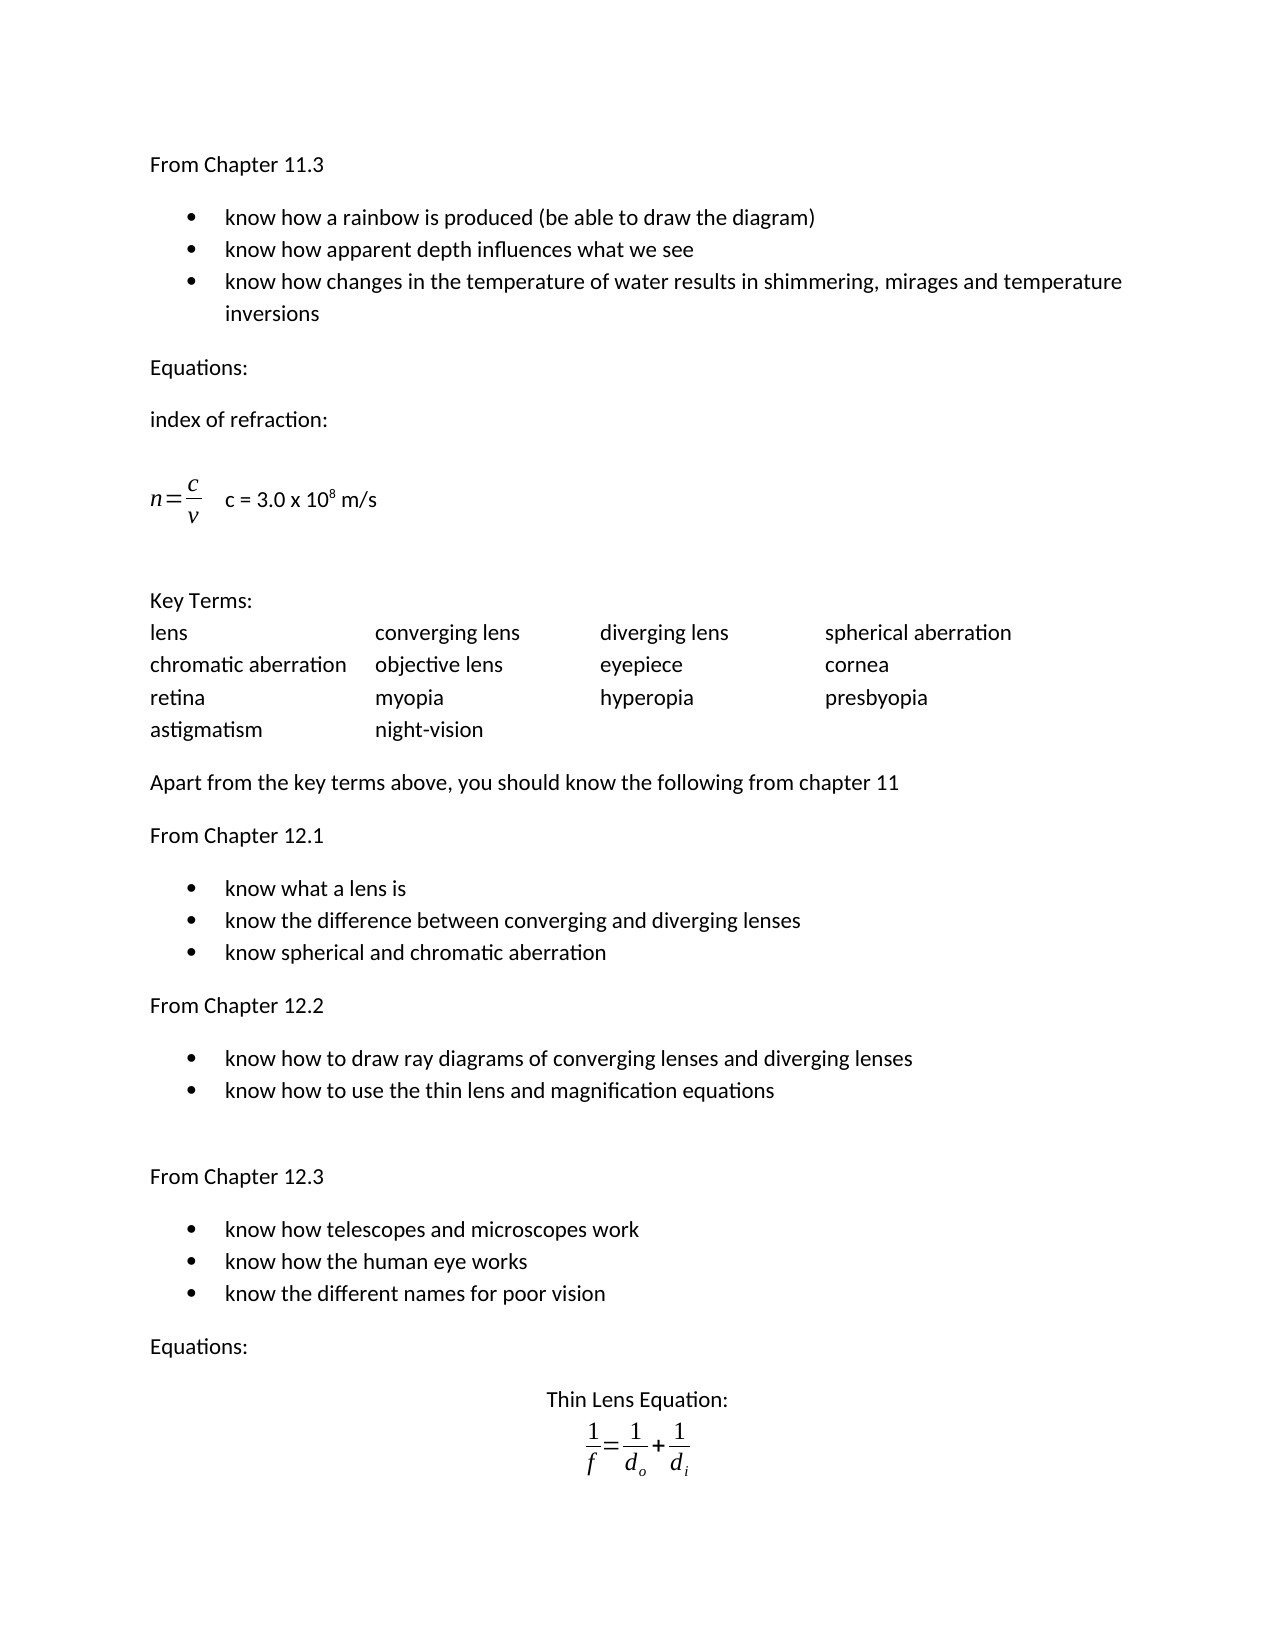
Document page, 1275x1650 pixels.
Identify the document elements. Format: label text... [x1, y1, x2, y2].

text index of refraction: c = 3.0 x 108 m/s [150, 406, 1125, 561]
text Apart from the key terms above, you should know the following from chapter 11 [150, 768, 1125, 796]
list know how apparent depth influences what we see [187, 235, 1125, 263]
text From Chapter 11.3 [150, 150, 1125, 178]
list know the difference between converging and diverging lenses [187, 906, 1125, 934]
list know how a rainbow is produced (be able to draw the diagram) [187, 203, 1125, 231]
text From Chapter 12.3 [150, 1162, 1125, 1190]
list know how telescopes and microscopes work [187, 1215, 1125, 1243]
text From Chapter 12.1 [150, 821, 1125, 849]
text Equations: [150, 1332, 1125, 1360]
list know what a lens is [187, 874, 1125, 902]
text Thin Lens Equation: [150, 1385, 1125, 1480]
list know how to draw ray diagrams of converging lenses and diverging lenses [187, 1044, 1125, 1072]
list know how changes in the temperature of water results in shimmering, mirages and temperature inversions [187, 267, 1125, 328]
list know how to use the thin lens and magnification equations [187, 1077, 1125, 1137]
list know the different names for poor vision [187, 1279, 1125, 1307]
list know spherical and chromatic aberration [187, 938, 1125, 966]
text Equations: [150, 353, 1125, 381]
list know how the human eye works [187, 1247, 1125, 1275]
text Key Terms: lens converging lens diverging lens spherical aberration chromatic aberration objective lens eyepiece cornea retina myopia hyperopia presbyopia astigmatism night-vision [150, 586, 1125, 743]
text From Chapter 12.2 [150, 991, 1125, 1019]
